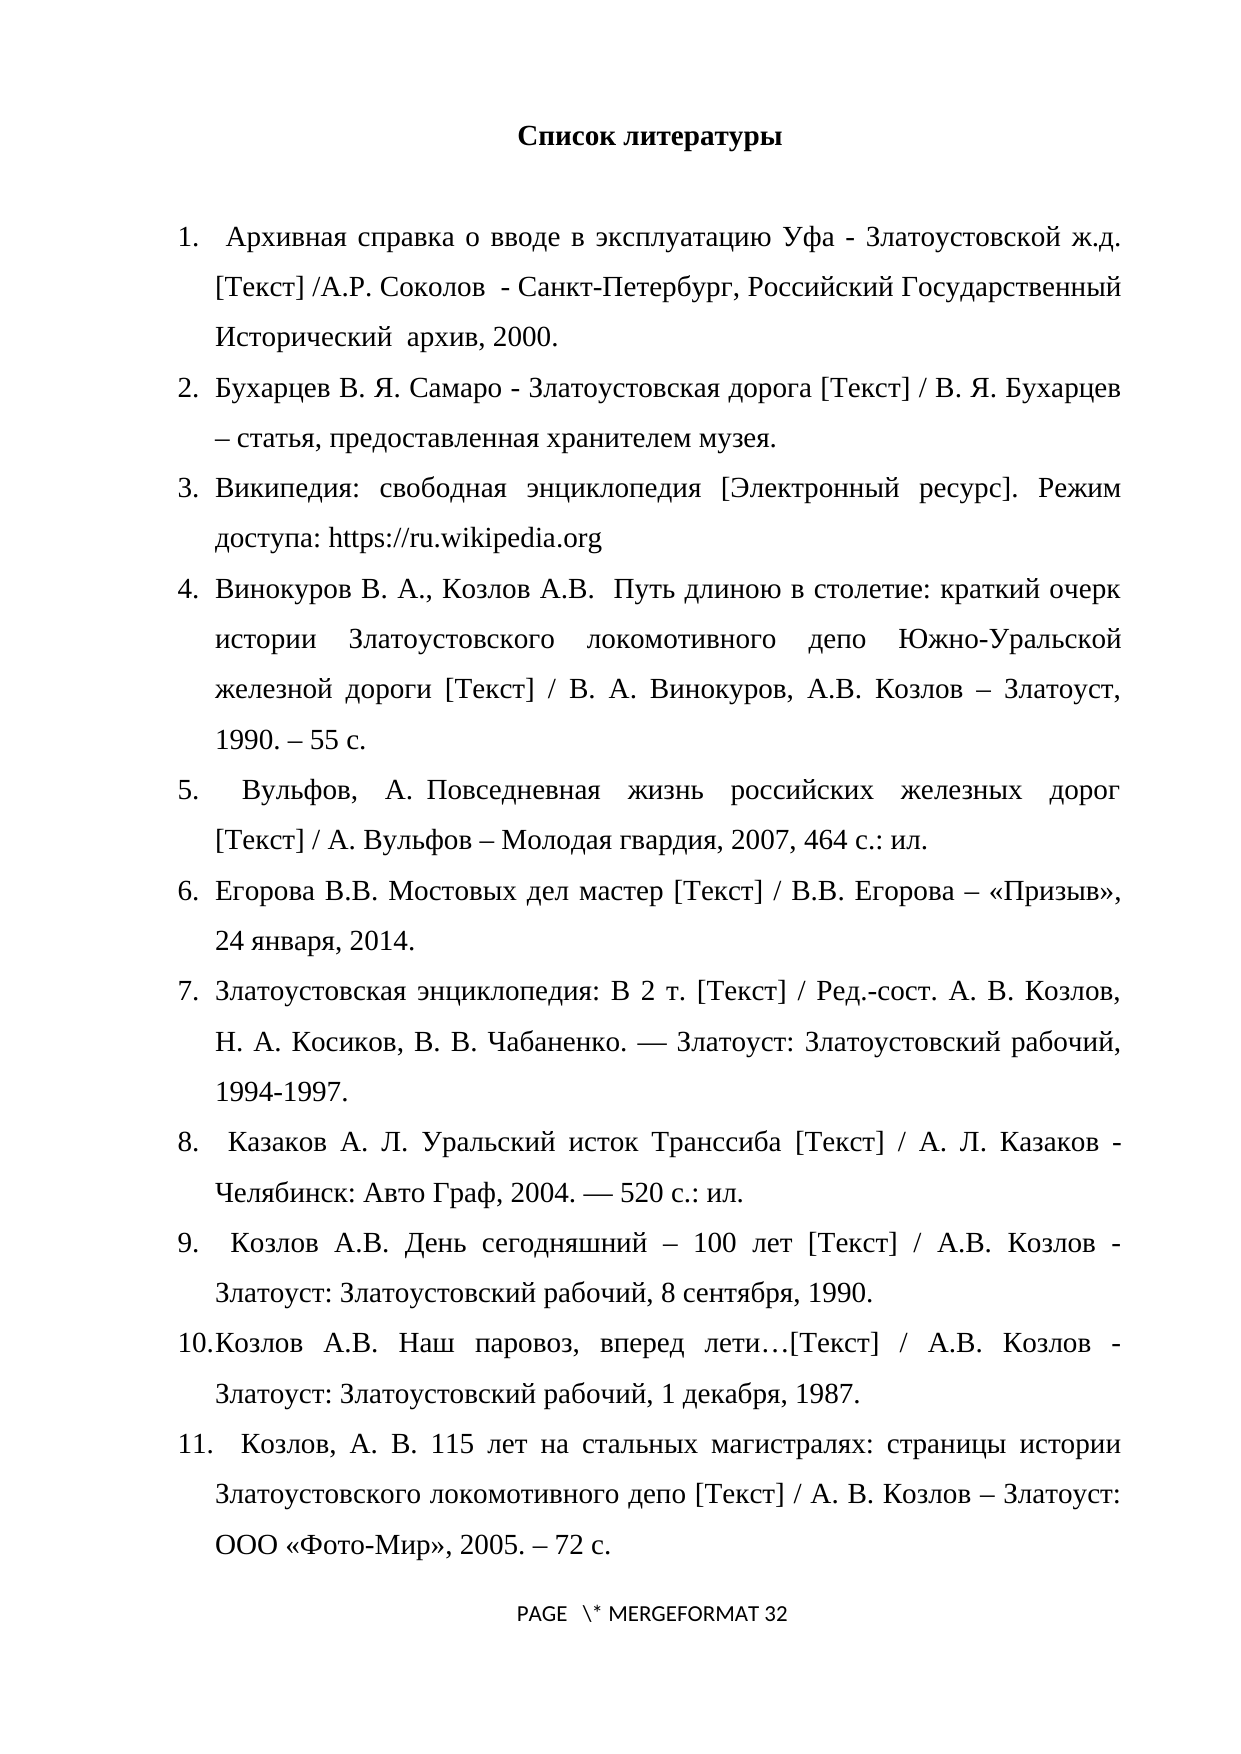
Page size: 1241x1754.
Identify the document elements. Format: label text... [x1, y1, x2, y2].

list Казаков А. Л. Уральский исток Транссиба [Текст] / А. Л. Казаков - Челябинск: Авто Граф, 2004. — 520 с.: ил. [177, 1124, 1122, 1208]
list Архивная справка о вводе в эксплуатацию Уфа - Златоустовской ж.д. [Текст] /А.Р. Соколов - Санкт-Петербург, Российский Государственный Исторический архив, 2000. [177, 219, 1122, 353]
list Бухарцев В. Я. Самаро - Златоустовская дорога [Текст] / В. Я. Бухарцев – статья, предоставленная хранителем музея. [177, 370, 1122, 453]
list Егорова В.В. Мостовых дел мастер [Текст] / В.В. Егорова – «Призыв», 24 января, 2014. [177, 873, 1122, 957]
list Винокуров В. А., Козлов А.В. Путь длиною в столетие: краткий очерк истории Златоустовского локомотивного депо Южно-Уральской железной дороги [Текст] / В. А. Винокуров, А.В. Козлов – Златоуст, 1990. – 55 с. [177, 571, 1122, 755]
list Златоустовская энциклопедия: В 2 т. [Текст] / Ред.-сост. А. В. Козлов, Н. А. Косиков, В. В. Чабаненко. — Златоуст: Златоустовский рабочий, 1994-1997. [177, 973, 1122, 1108]
list Википедия: свободная энциклопедия [Электронный ресурс]. Режим доступа: https://ru.wikipedia.org [177, 470, 1122, 554]
list Козлов А.В. Наш паровоз, вперед лети…[Текст] / А.В. Козлов - Златоуст: Златоустовский рабочий, 1 декабря, 1987. [177, 1326, 1122, 1409]
text Список литературы [177, 118, 1122, 152]
list Козлов А.В. День сегодняшний – 100 лет [Текст] / А.В. Козлов - Златоуст: Златоустовский рабочий, 8 сентября, 1990. [177, 1225, 1122, 1309]
list Козлов, А. В. 115 лет на стальных магистралях: страницы истории Златоустовского локомотивного депо [Текст] / А. В. Козлов – Златоуст: ООО «Фото-Мир», 2005. – 72 с. [177, 1426, 1122, 1560]
list Вульфов, А. Повседневная жизнь российских железных дорог [Текст] / А. Вульфов – Молодая гвардия, 2007, 464 с.: ил. [177, 772, 1122, 856]
